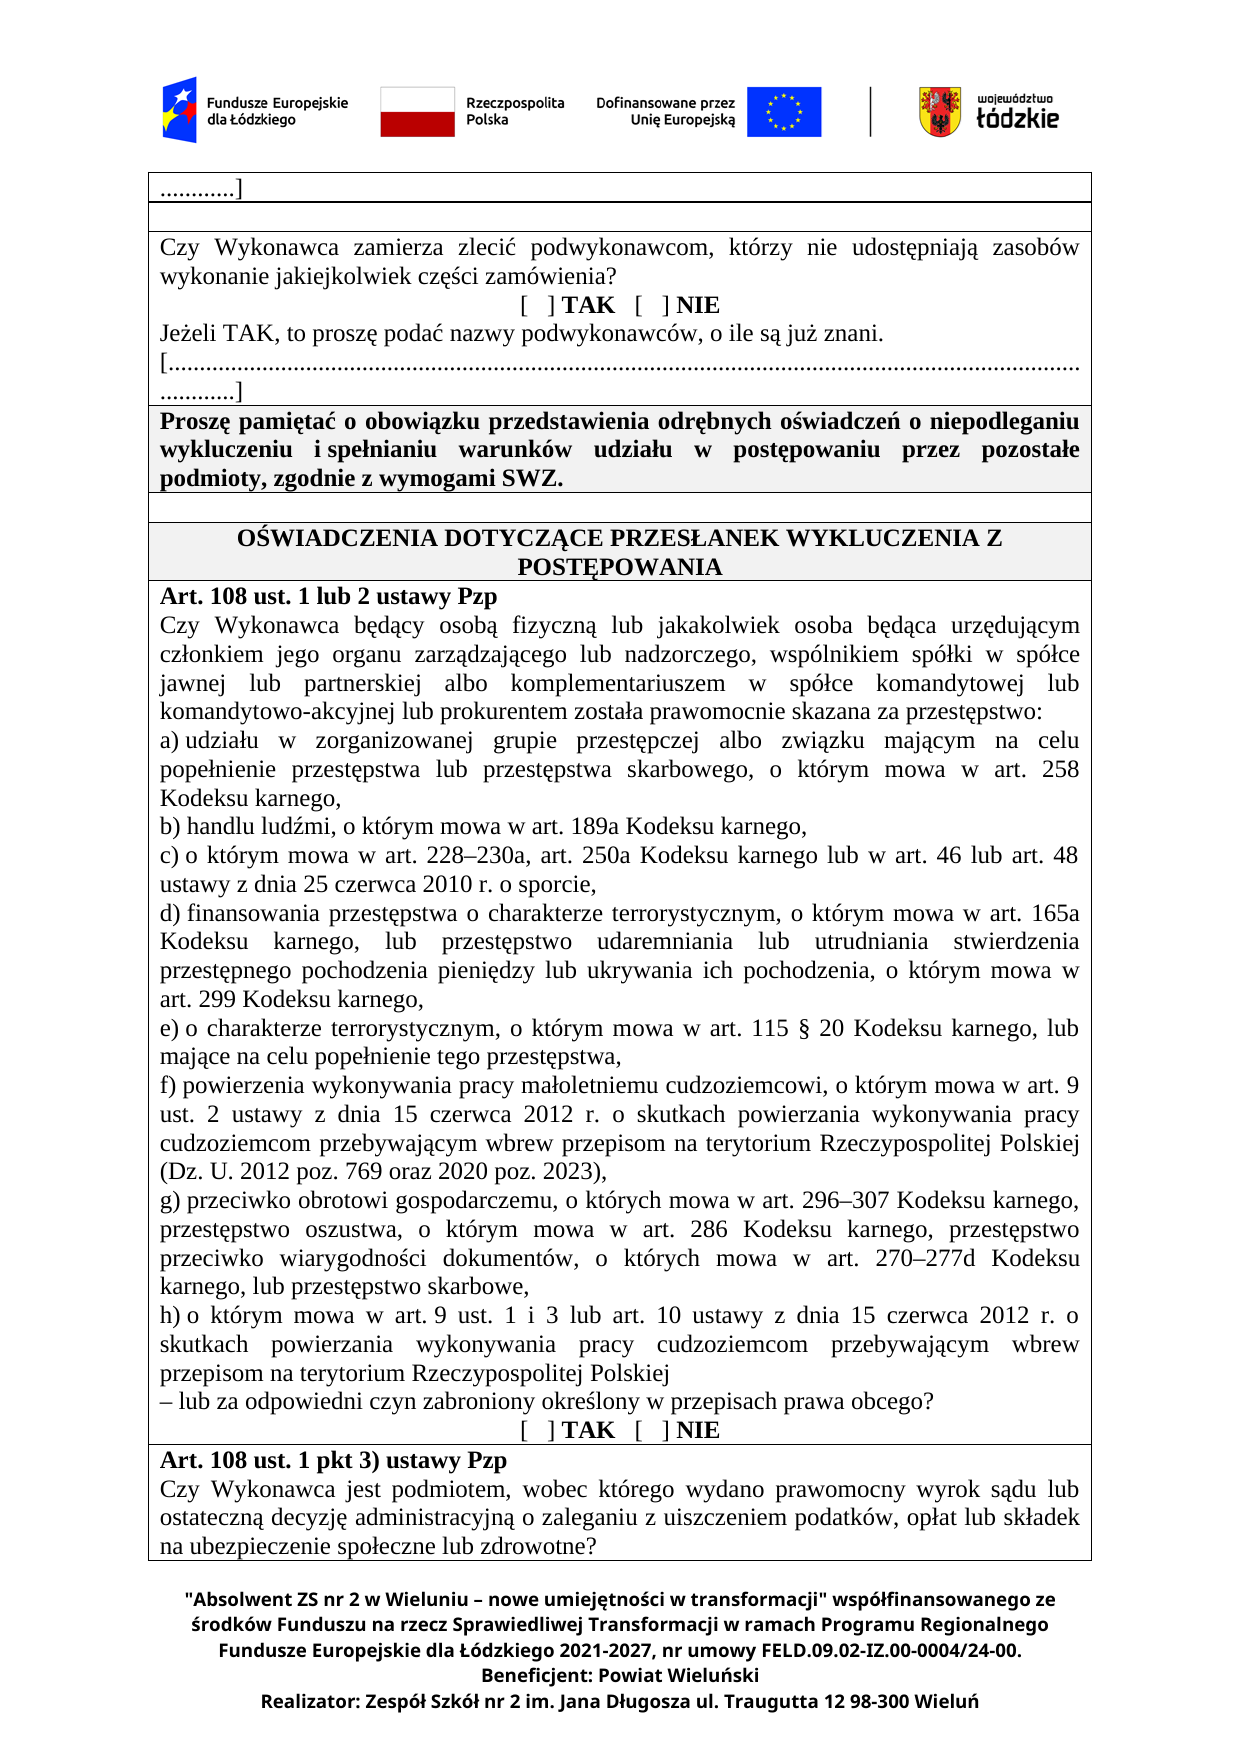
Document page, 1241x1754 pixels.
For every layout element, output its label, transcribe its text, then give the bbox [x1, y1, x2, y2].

table_cell Proszę pamiętać o obowiązku przedstawienia odrębnych oświadczeń o niepodleganiu wykluczeniu i spełnianiu warunków udziału w postępowaniu przez pozostałe podmioty, zgodnie z wymogami SWZ. [149, 406, 1091, 492]
picture [147, 59, 1117, 168]
table_cell [149, 493, 1091, 522]
table_cell OŚWIADCZENIA DOTYCZĄCE PRZESŁANEK WYKLUCZENIA Z POSTĘPOWANIA [149, 523, 1091, 580]
table_cell [149, 203, 1091, 231]
table_cell Art. 108 ust. 1 lub 2 ustawy Pzp Czy Wykonawca będący osobą fizyczną lub jakakolwiek osoba będąca urzędującym członkiem jego organu zarządzającego lub nadzorczego, wspólnikiem spółki w spółce jawnej lub partnerskiej albo komplementariuszem w spółce komandytowej lub komandytowo-akcyjnej lub prokurentem została prawomocnie skazana za przestępstwo: a) udziału w zorganizowanej grupie przestępczej albo związku mającym na celu popełnienie przestępstwa lub przestępstwa skarbowego, o którym mowa w art. 258 Kodeksu karnego, b) handlu ludźmi, o którym mowa w art. 189a Kodeksu karnego, c) o którym mowa w art. 228–230a, art. 250a Kodeksu karnego lub w art. 46 lub art. 48 ustawy z dnia 25 czerwca 2010 r. o sporcie, d) finansowania przestępstwa o charakterze terrorystycznym, o którym mowa w art. 165a Kodeksu karnego, lub przestępstwo udaremniania lub utrudniania stwierdzenia przestępnego pochodzenia pieniędzy lub ukrywania ich pochodzenia, o którym mowa w art. 299 Kodeksu karnego, e) o charakterze terrorystycznym, o którym mowa w art. 115 § 20 Kodeksu karnego, lub mające na celu popełnienie tego przestępstwa, f) powierzenia wykonywania pracy małoletniemu cudzoziemcowi, o którym mowa w art. 9 ust. 2 ustawy z dnia 15 czerwca 2012 r. o skutkach powierzania wykonywania pracy cudzoziemcom przebywającym wbrew przepisom na terytorium Rzeczypospolitej Polskiej (Dz. U. 2012 poz. 769 oraz 2020 poz. 2023), g) przeciwko obrotowi gospodarczemu, o których mowa w art. 296–307 Kodeksu karnego, przestępstwo oszustwa, o którym mowa w art. 286 Kodeksu karnego, przestępstwo przeciwko wiarygodności dokumentów, o których mowa w art. 270–277d Kodeksu karnego, lub przestępstwo skarbowe, h) o którym mowa w art. 9 ust. 1 i 3 lub art. 10 ustawy z dnia 15 czerwca 2012 r. o skutkach powierzania wykonywania pracy cudzoziemcom przebywającym wbrew przepisom na terytorium Rzeczypospolitej Polskiej – lub za odpowiedni czyn zabroniony określony w przepisach prawa obcego? [ ] TAK [ ] NIE [149, 581, 1091, 1444]
table_cell Czy Wykonawca zamierza zlecić podwykonawcom, którzy nie udostępniają zasobów wykonanie jakiejkolwiek części zamówienia? [ ] TAK [ ] NIE Jeżeli TAK, to proszę podać nazwy podwykonawców, o ile są już znani. [..............................................................................................................................................................] [149, 232, 1091, 405]
